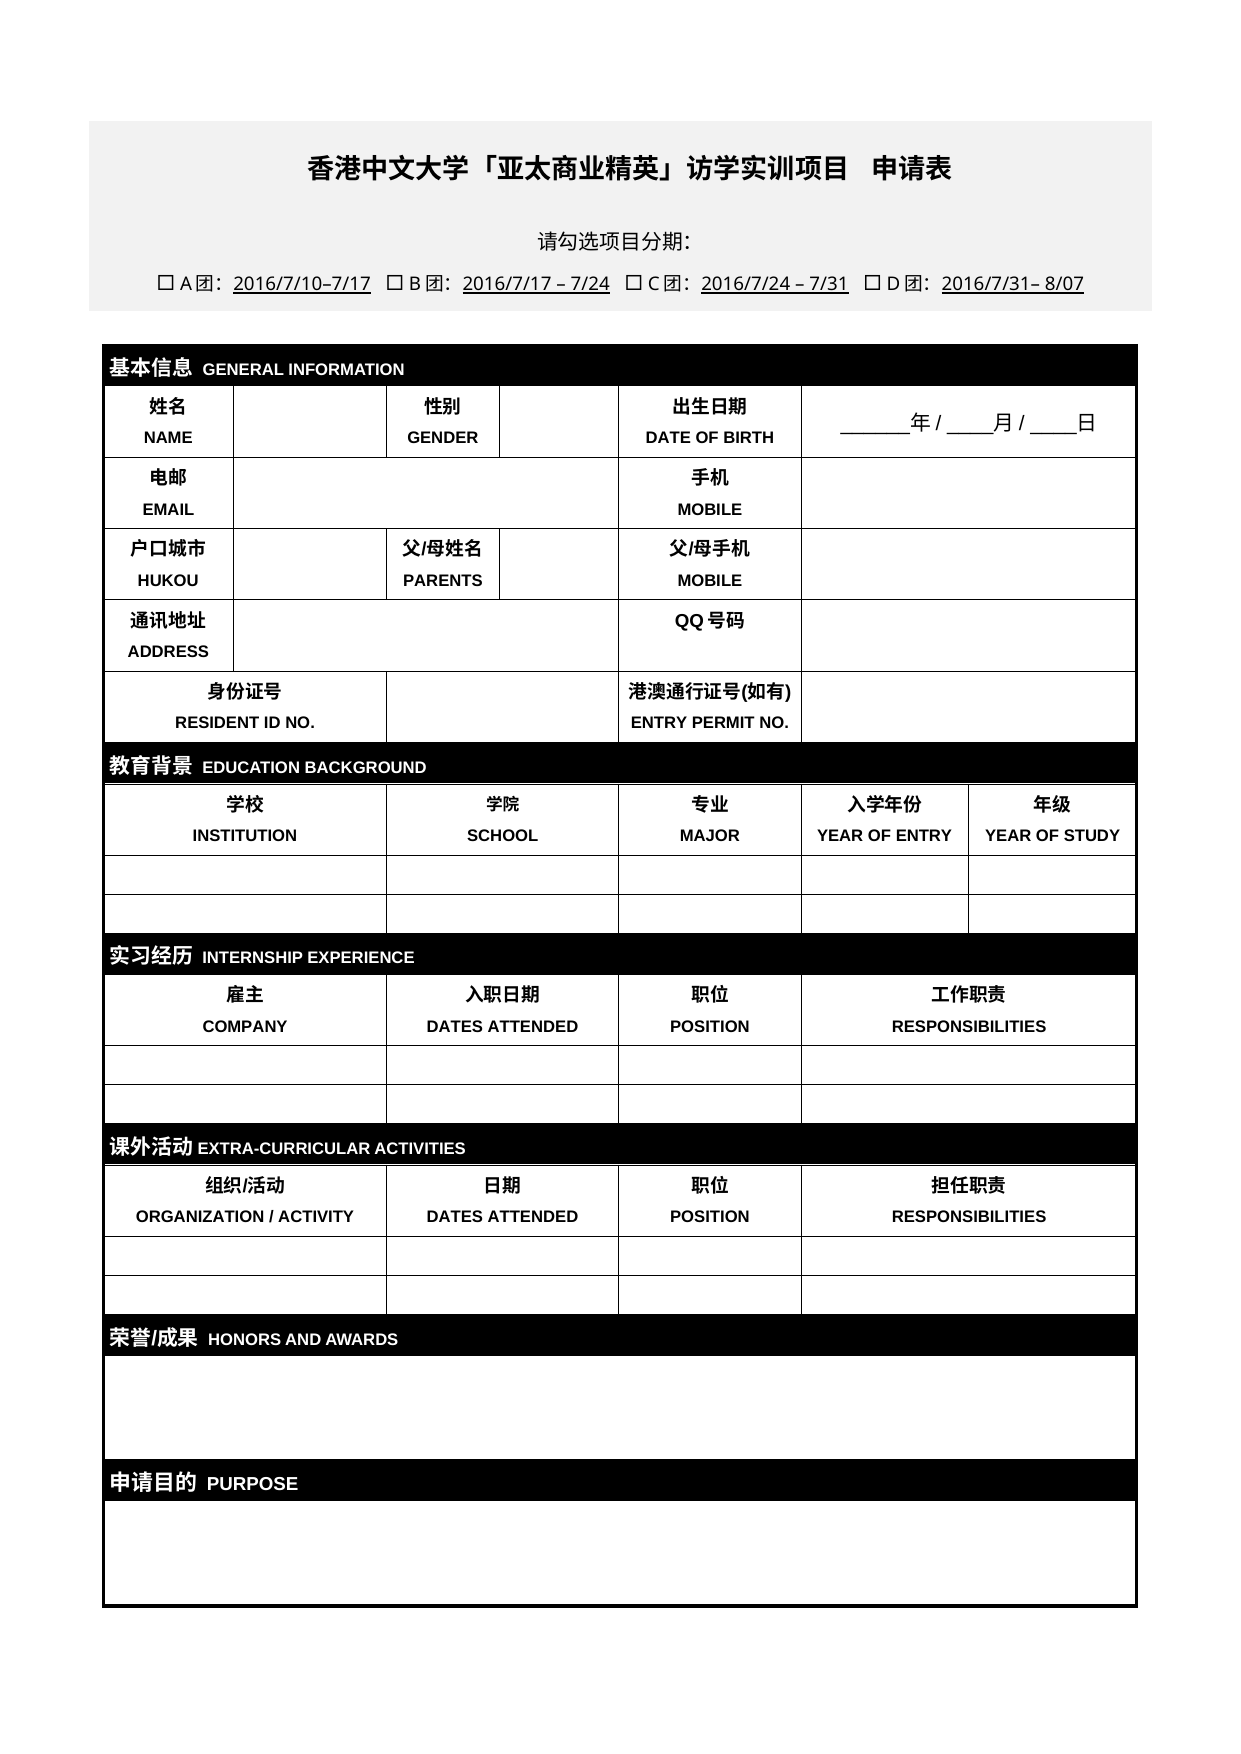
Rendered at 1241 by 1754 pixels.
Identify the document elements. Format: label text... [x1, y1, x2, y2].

table_cell 入学年份 YEAR OF ENTRY [802, 785, 968, 855]
table_cell 性别 GENDER [387, 386, 499, 457]
table_cell [387, 1085, 618, 1123]
table_cell [802, 856, 968, 894]
table_cell 工作职责 RESPONSIBILITIES [802, 975, 1135, 1045]
table_cell [802, 600, 1135, 671]
table_cell [619, 1276, 801, 1314]
table_cell 通讯地址 ADDRESS [105, 600, 233, 671]
table_cell [105, 895, 386, 933]
table_cell [802, 1085, 1135, 1123]
table_cell [234, 600, 618, 671]
table_cell [802, 458, 1135, 528]
table_cell [387, 856, 618, 894]
table_cell 组织/活动 ORGANIZATION / ACTIVITY [105, 1166, 386, 1236]
table_cell [105, 1356, 1135, 1459]
table_cell [802, 1046, 1135, 1084]
table_cell [387, 1046, 618, 1084]
table_cell [969, 895, 1135, 933]
table_cell 荣誉/成果 HONORS AND AWARDS [105, 1317, 1135, 1355]
table_cell [105, 1085, 386, 1123]
table_cell 职位 POSITION [619, 975, 801, 1045]
table_cell 户口城市 HUKOU [105, 529, 233, 599]
table_cell 电邮 EMAIL [105, 458, 233, 528]
table_cell 实习经历 INTERNSHIP EXPERIENCE [105, 936, 1135, 974]
table_cell [234, 458, 618, 528]
table_cell 父/母手机 MOBILE [619, 529, 801, 599]
table_cell [500, 386, 618, 457]
table_cell 港澳通行证号(如有) ENTRY PERMIT NO. [619, 672, 801, 742]
table_cell 入职日期 DATES ATTENDED [387, 975, 618, 1045]
table_cell [105, 1046, 386, 1084]
table_cell [619, 856, 801, 894]
table_cell [387, 895, 618, 933]
table_cell [802, 895, 968, 933]
table_cell 职位 POSITION [619, 1166, 801, 1236]
table_cell [802, 672, 1135, 742]
table_cell 课外活动 EXTRA-CURRICULAR ACTIVITIES [105, 1126, 1135, 1164]
table_cell 请勾选项目分期： A团：2016/7/10–7/17 B团：2016/7/17 – 7/24 C团：2016/7/24 – 7/31 D团：2016/7/31– 8/07 [89, 211, 1152, 311]
table_cell 专业 Major [619, 785, 801, 855]
table_cell 身份证号 RESIDENT ID NO. [105, 672, 386, 742]
table_cell [387, 1237, 618, 1275]
table_cell [387, 1276, 618, 1314]
table_cell [619, 1046, 801, 1084]
table_cell [802, 1276, 1135, 1314]
table_cell QQ号码 [619, 600, 801, 671]
table_cell 申请目的 PURPOSE [105, 1462, 1135, 1500]
table_cell 手机 MOBILE [619, 458, 801, 528]
table_cell [619, 1085, 801, 1123]
table_cell 父/母姓名 PARENTS [387, 529, 499, 599]
table_cell ______年 / ____月 / ____日 [802, 386, 1135, 457]
table_cell [105, 1501, 1135, 1604]
table_cell [105, 856, 386, 894]
table_header 基本信息 GENERAL INFORMATION [105, 347, 1135, 385]
table_cell 雇主 COMPANY [105, 975, 386, 1045]
table_header 香港中文大学「亚太商业精英」访学实训项目 [89, 121, 860, 211]
table_cell 担任职责 RESPONSIBILITIES [802, 1166, 1135, 1236]
table_cell 日期 DATES ATTENDED [387, 1166, 618, 1236]
table_cell [802, 1237, 1135, 1275]
table_cell [500, 529, 618, 599]
table_cell 年级 YEAR OF STUDY [969, 785, 1135, 855]
table_cell 出生日期 DATE OF BIRTH [619, 386, 801, 457]
table_cell 学院 SCHOOL [387, 785, 618, 855]
table_cell [234, 529, 386, 599]
table_header 申请表 [860, 121, 1152, 211]
table_cell [387, 672, 618, 742]
table_cell 教育背景 EDUCATION Background [105, 745, 1135, 783]
table_cell 姓名 NAME [105, 386, 233, 457]
table_cell [619, 895, 801, 933]
table_cell [105, 1237, 386, 1275]
table_cell [619, 1237, 801, 1275]
table_cell [969, 856, 1135, 894]
table_cell [802, 529, 1135, 599]
table_cell [234, 386, 386, 457]
table_cell [105, 1276, 386, 1314]
table_cell 学校 INSTITUTION [105, 785, 386, 855]
